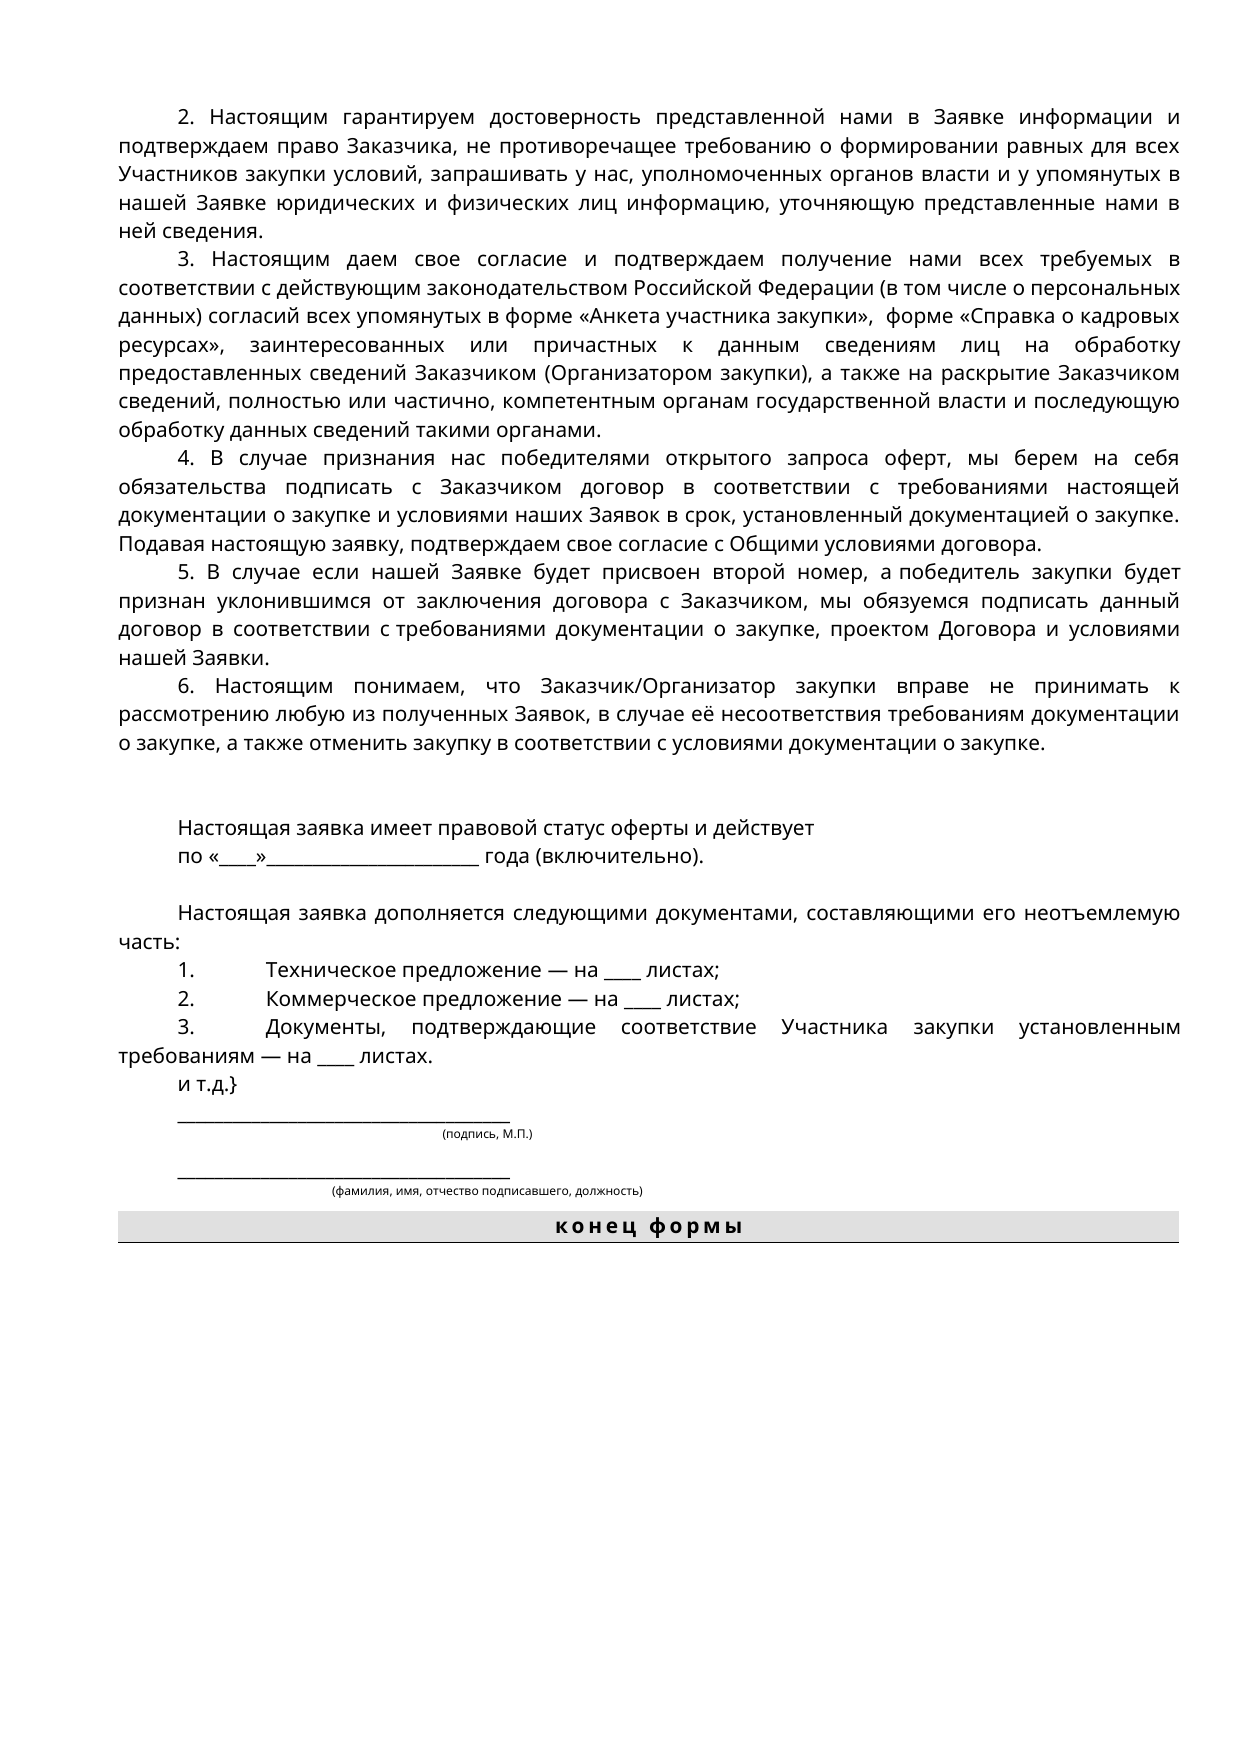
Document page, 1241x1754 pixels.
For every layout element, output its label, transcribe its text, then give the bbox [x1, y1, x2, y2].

text 2. Настоящим гарантируем достоверность представленной нами в Заявке информации и подтверждаем право Заказчика, не противоречащее требованию о формировании равных для всех Участников закупки условий, запрашивать у нас, уполномоченных органов власти и у упомянутых в нашей Заявке юридических и физических лиц информацию, уточняющую представленные нами в ней сведения. [118, 102, 1181, 244]
text 4. В случае признания нас победителями открытого запроса оферт, мы берем на себя обязательства подписать с Заказчиком договор в соответствии с требованиями настоящей документации о закупке и условиями наших Заявок в срок, установленный документацией о закупке. Подавая настоящую заявку, подтверждаем свое согласие с Общими условиями договора. [118, 443, 1181, 557]
text Настоящая заявка дополняется следующими документами, составляющими его неотъемлемую часть: [118, 898, 1181, 955]
text 1. Техническое предложение — на ____ листах; [118, 955, 1181, 984]
text (фамилия, имя, отчество подписавшего, должность) [118, 1183, 797, 1211]
text по «____»_______________________ года (включительно). [118, 842, 1181, 870]
text ____________________________________ [118, 1098, 1181, 1126]
text конец формы [118, 1211, 1179, 1242]
text 2. Коммерческое предложение — на ____ листах; [118, 984, 1181, 1012]
text ____________________________________ [118, 1154, 1181, 1183]
text 5. В случае если нашей Заявке будет присвоен второй номер, а победитель закупки будет признан уклонившимся от заключения договора с Заказчиком, мы обязуемся подписать данный договор в соответствии с требованиями документации о закупке, проектом Договора и условиями нашей Заявки. [118, 557, 1181, 671]
text Настоящая заявка имеет правовой статус оферты и действует [118, 813, 1181, 842]
text 6. Настоящим понимаем, что Заказчик/Организатор закупки вправе не принимать к рассмотрению любую из полученных Заявок, в случае её несоответствия требованиям документации о закупке, а также отменить закупку в соответствии с условиями документации о закупке. [118, 671, 1181, 756]
text и т.д.} [118, 1069, 1181, 1098]
text 3. Документы, подтверждающие соответствие Участника закупки установленным требованиям — на ____ листах. [118, 1012, 1181, 1069]
text 3. Настоящим даем свое согласие и подтверждаем получение нами всех требуемых в соответствии с действующим законодательством Российской Федерации (в том числе о персональных данных) согласий всех упомянутых в форме «Анкета участника закупки», форме «Справка о кадровых ресурсах», заинтересованных или причастных к данным сведениям лиц на обработку предоставленных сведений Заказчиком (Организатором закупки), а также на раскрытие Заказчиком сведений, полностью или частично, компетентным органам государственной власти и последующую обработку данных сведений такими органами. [118, 244, 1181, 443]
text (подпись, М.П.) [118, 1126, 797, 1154]
